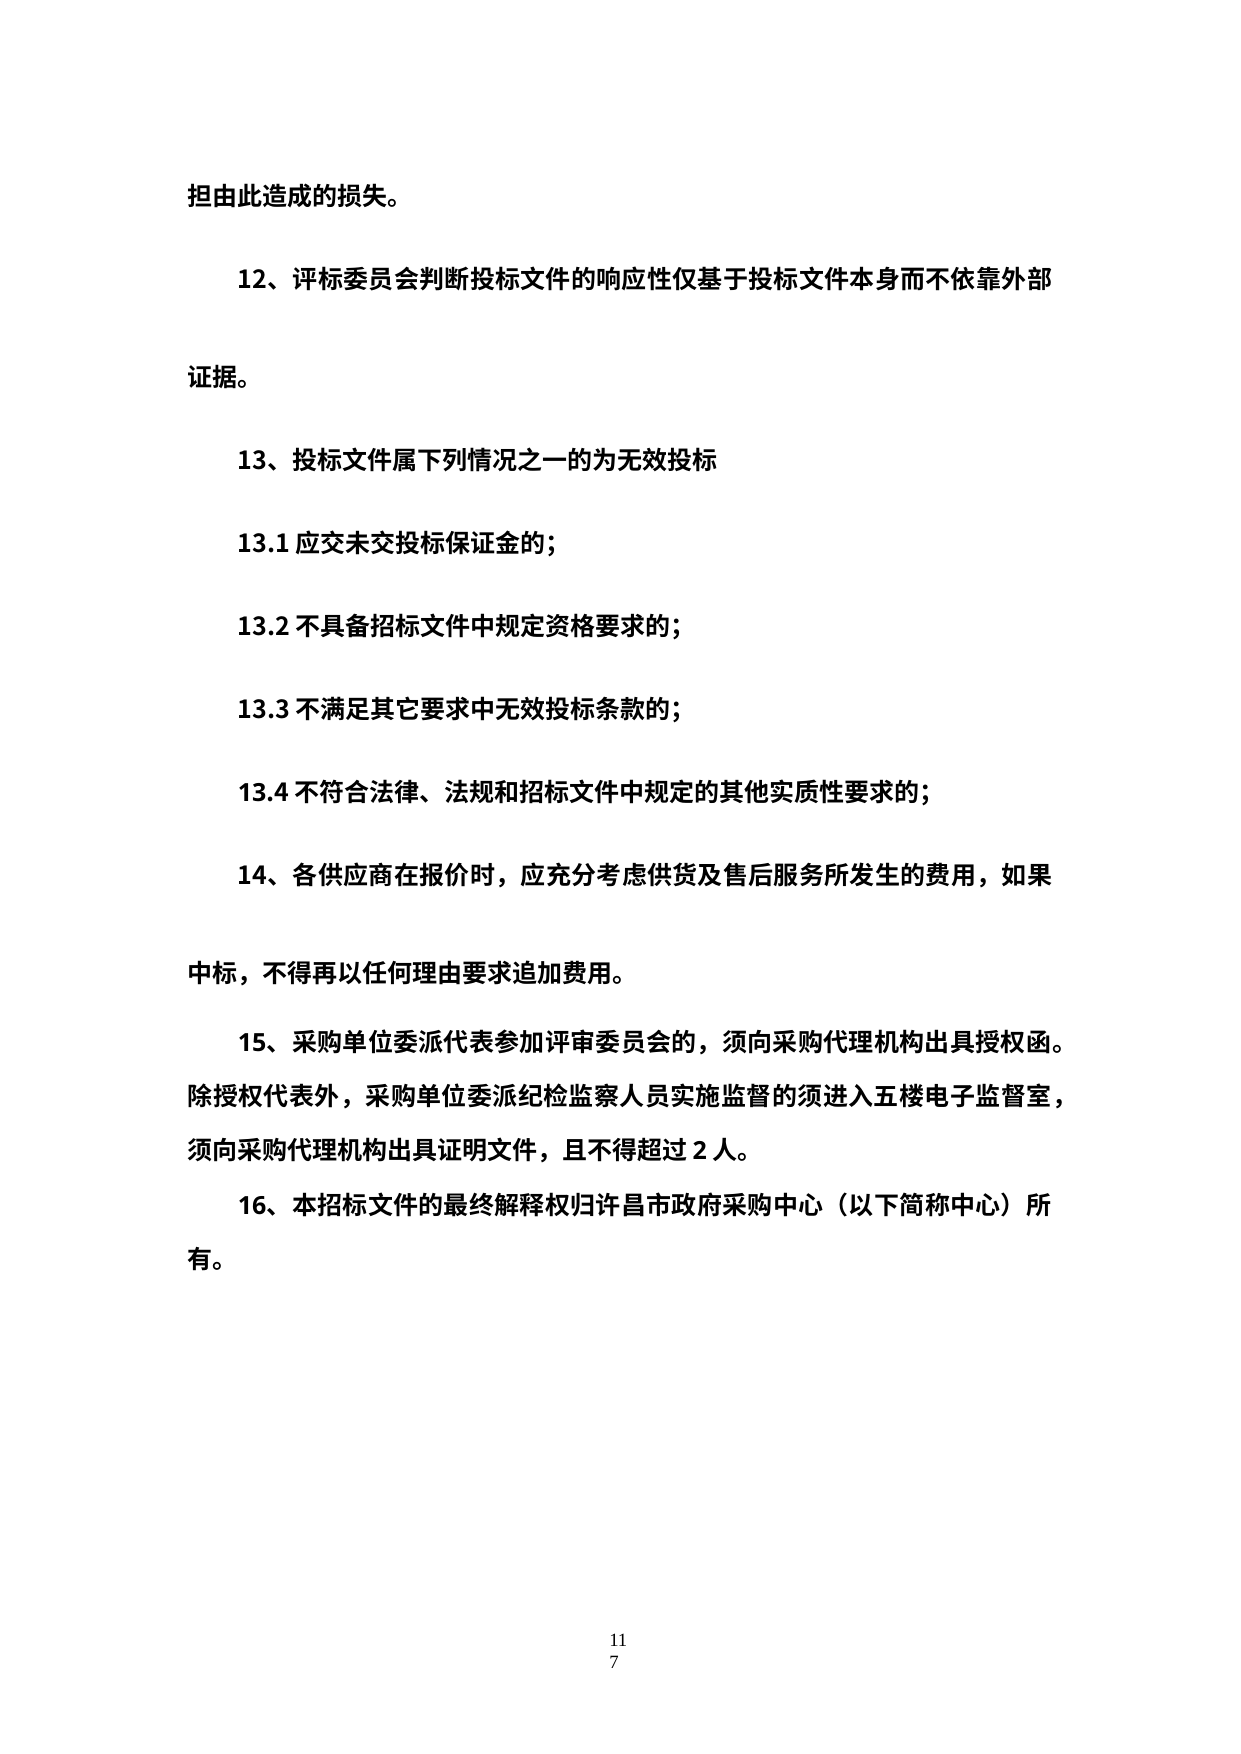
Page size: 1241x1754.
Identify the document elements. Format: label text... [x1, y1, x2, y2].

text 13.2不具备招标文件中规定资格要求的； [187, 592, 1053, 657]
text 13、投标文件属下列情况之一的为无效投标 [187, 426, 1053, 491]
text 14、各供应商在报价时，应充分考虑供货及售后服务所发生的费用，如果中标，不得再以任何理由要求追加费用。 [187, 841, 1053, 1004]
text 12、评标委员会判断投标文件的响应性仅基于投标文件本身而不依靠外部证据。 [187, 245, 1053, 408]
text 13.1应交未交投标保证金的； [187, 509, 1053, 574]
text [187, 162, 1053, 227]
text 16、本招标文件的最终解释权归许昌市政府采购中心（以下简称中心）所有。 [187, 1185, 1053, 1276]
text 13.3不满足其它要求中无效投标条款的； [187, 675, 1053, 740]
text 15、采购单位委派代表参加评审委员会的，须向采购代理机构出具授权函。除授权代表外，采购单位委派纪检监察人员实施监督的须进入五楼电子监督室，须向采购代理机构出具证明文件，且不得超过2人。 [187, 1022, 1053, 1167]
text 13.4不符合法律、法规和招标文件中规定的其他实质性要求的； [187, 758, 1053, 823]
